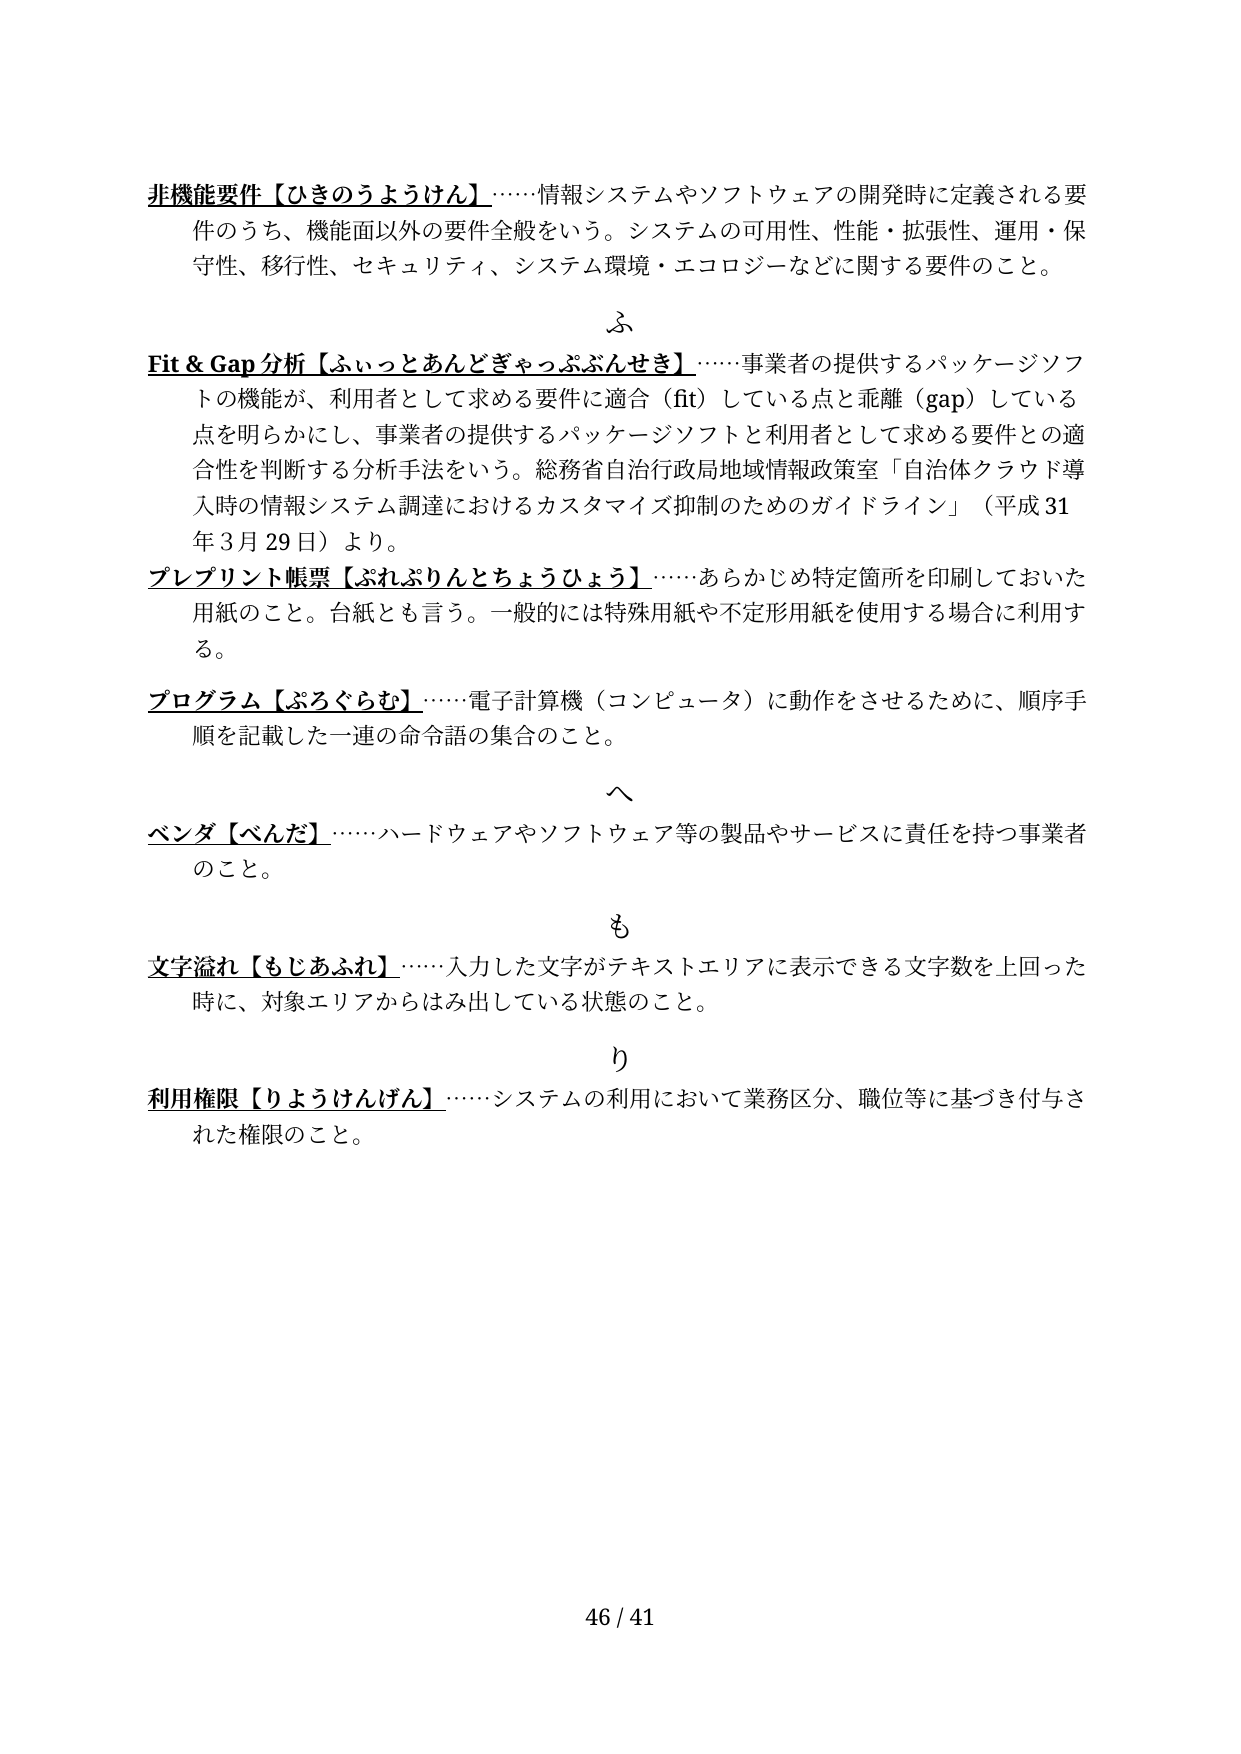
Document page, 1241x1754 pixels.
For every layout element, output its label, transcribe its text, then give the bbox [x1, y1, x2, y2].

text Fit & Gap分析【ふぃっとあんどぎゃっぷぶんせき】……事業者の提供するパッケージソフトの機能が、利用者として求める要件に適合（fit）している点と乖離（gap）している点を明らかにし、事業者の提供するパッケージソフトと利用者として求める要件との適合性を判断する分析手法をいう。総務省自治行政局地域情報政策室「自治体クラウド導入時の情報システム調達におけるカスタマイズ抑制のためのガイドライン」（平成31年３月29日）より。 [148, 346, 1092, 557]
text ふ [148, 300, 1092, 342]
text へ [148, 771, 1092, 812]
text 利用権限【りようけんげん】……システムの利用において業務区分、職位等に基づき付与された権限のこと。 [148, 1082, 1092, 1150]
text も [171, 903, 1069, 945]
text ベンダ【べんだ】……ハードウェアやソフトウェア等の製品やサービスに責任を持つ事業者のこと。 [148, 816, 1092, 884]
text 文字溢れ【もじあふれ】……入力した文字がテキストエリアに表示できる文字数を上回った時に、対象エリアからはみ出している状態のこと。 [148, 949, 1092, 1017]
text 非機能要件【ひきのうようけん】……情報システムやソフトウェアの開発時に定義される要件のうち、機能面以外の要件全般をいう。システムの可用性、性能・拡張性、運用・保守性、移行性、セキュリティ、システム環境・エコロジーなどに関する要件のこと。 [148, 177, 1092, 281]
text プレプリント帳票【ぷれぷりんとちょうひょう】……あらかじめ特定箇所を印刷しておいた用紙のこと。台紙とも言う。一般的には特殊用紙や不定形用紙を使用する場合に利用する。 [148, 559, 1092, 663]
text り [148, 1036, 1092, 1078]
text プログラム【ぷろぐらむ】……電子計算機（コンピュータ）に動作をさせるために、順序手順を記載した一連の命令語の集合のこと。 [148, 683, 1092, 751]
